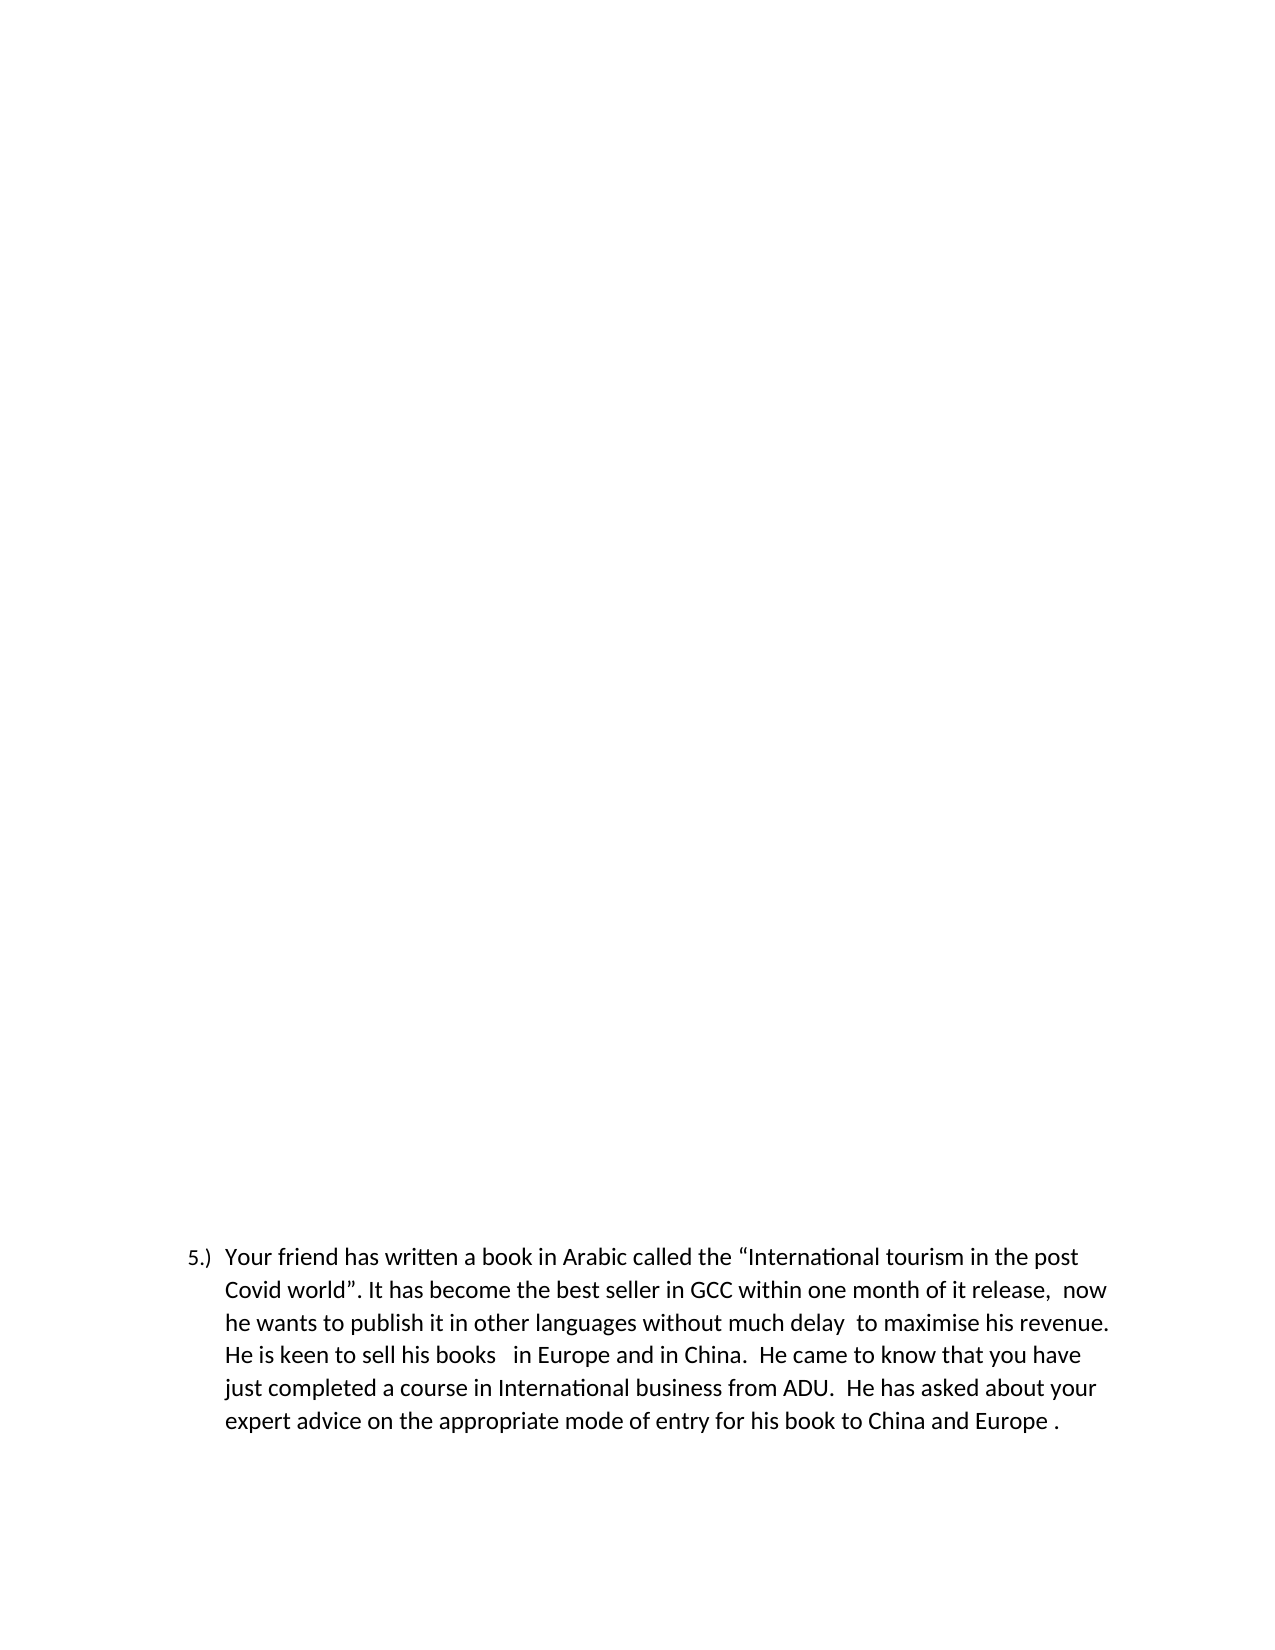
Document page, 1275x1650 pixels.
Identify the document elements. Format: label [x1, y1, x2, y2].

list [187, 1241, 1125, 1436]
